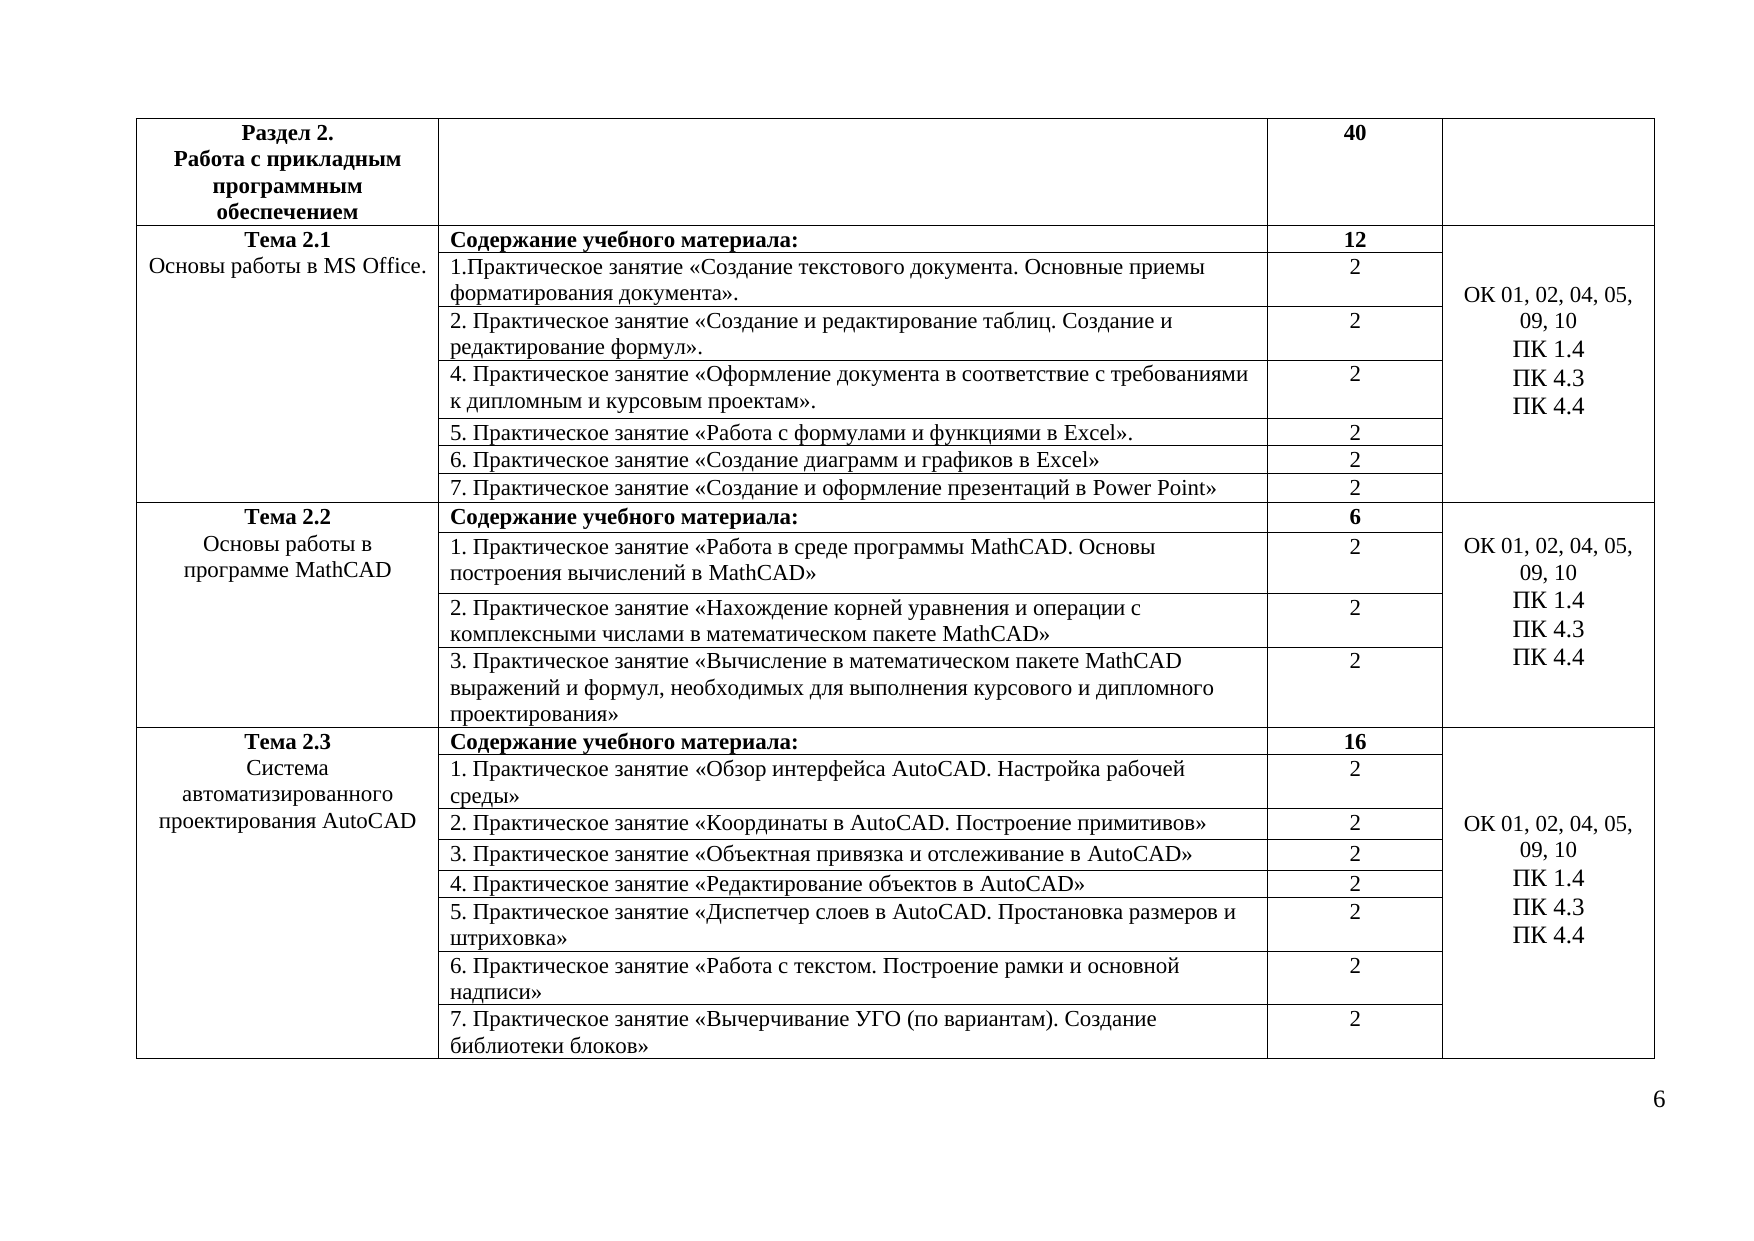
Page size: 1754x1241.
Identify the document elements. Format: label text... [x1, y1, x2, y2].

table_cell 1. Практическое занятие «Обзор интерфейса AutoCAD. Настройка рабочей среды» [439, 755, 1267, 808]
table_cell Содержание учебного материала: [439, 503, 1267, 532]
table_cell 4. Практическое занятие «Редактирование объектов в AutoCAD» [439, 871, 1267, 897]
table_cell 6 [1268, 503, 1442, 532]
table_cell 2. Практическое занятие «Создание и редактирование таблиц. Создание и редактирование формул». [439, 307, 1267, 359]
table_cell Содержание учебного материала: [439, 728, 1267, 754]
table_cell Содержание учебного материала: [439, 226, 1267, 252]
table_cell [1443, 226, 1654, 502]
table_cell 1.Практическое занятие «Создание текстового документа. Основные приемы форматирования документа». [439, 253, 1267, 306]
table_cell 7. Практическое занятие «Вычерчивание УГО (по вариантам). Создание библиотеки блоков» [439, 1005, 1267, 1058]
table_cell 2 [1268, 809, 1442, 839]
table_cell 40 [1268, 119, 1442, 224]
table_cell 2 [1268, 446, 1442, 472]
table_cell 4. Практическое занятие «Оформление документа в соответствие с требованиями к дипломным и курсовым проектам». [439, 361, 1267, 418]
table_cell 6. Практическое занятие «Создание диаграмм и графиков в Excel» [439, 446, 1267, 472]
table_cell 2 [1268, 253, 1442, 306]
table_cell 2 [1268, 474, 1442, 502]
table_cell 6. Практическое занятие «Работа с текстом. Построение рамки и основной надписи» [439, 952, 1267, 1004]
table_cell 2 [1268, 307, 1442, 359]
table_cell [439, 119, 1267, 224]
table_cell Тема 2.1 Основы работы в MS Office. [137, 226, 438, 502]
table_cell Тема 2.2 Основы работы в программе MathCAD [137, 503, 438, 727]
table_cell 12 [1268, 226, 1442, 252]
table_cell 5. Практическое занятие «Работа с формулами и функциями в Excel». [439, 419, 1267, 445]
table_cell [1443, 728, 1654, 1058]
table_cell 3. Практическое занятие «Объектная привязка и отслеживание в AutoCAD» [439, 840, 1267, 869]
table_cell 2 [1268, 533, 1442, 593]
table_cell 3. Практическое занятие «Вычисление в математическом пакете MathCAD выражений и формул, необходимых для выполнения курсового и дипломного проектирования» [439, 648, 1267, 727]
table_cell 2 [1268, 755, 1442, 808]
table_cell 2. Практическое занятие «Координаты в AutoCAD. Построение примитивов» [439, 809, 1267, 839]
table_cell 2 [1268, 952, 1442, 1004]
table_cell 2 [1268, 898, 1442, 951]
table_cell ОК 01, 02, 04, 05, 09, 10 ПК 1.4 ПК 4.3 ПК 4.4 [1443, 503, 1654, 727]
table_cell 5. Практическое занятие «Диспетчер слоев в AutoCAD. Простановка размеров и штриховка» [439, 898, 1267, 951]
table_cell [1443, 119, 1654, 224]
table_cell 2. Практическое занятие «Нахождение корней уравнения и операции с комплексными числами в математическом пакете MathCAD» [439, 594, 1267, 647]
table_cell Раздел 2. Работа с прикладным программным обеспечением [137, 119, 438, 224]
table_cell 2 [1268, 1005, 1442, 1058]
table_cell 2 [1268, 871, 1442, 897]
table_cell 2 [1268, 361, 1442, 418]
table_cell 1. Практическое занятие «Работа в среде программы MathCAD. Основы построения вычислений в MathCAD» [439, 533, 1267, 593]
table_cell 16 [1268, 728, 1442, 754]
table_cell 2 [1268, 594, 1442, 647]
table_cell 2 [1268, 419, 1442, 445]
table_cell 2 [1268, 648, 1442, 727]
table_cell 2 [1268, 840, 1442, 869]
table_cell 7. Практическое занятие «Создание и оформление презентаций в Power Point» [439, 474, 1267, 502]
table_cell Тема 2.3 Система автоматизированного проектирования AutoCAD [137, 728, 438, 1058]
